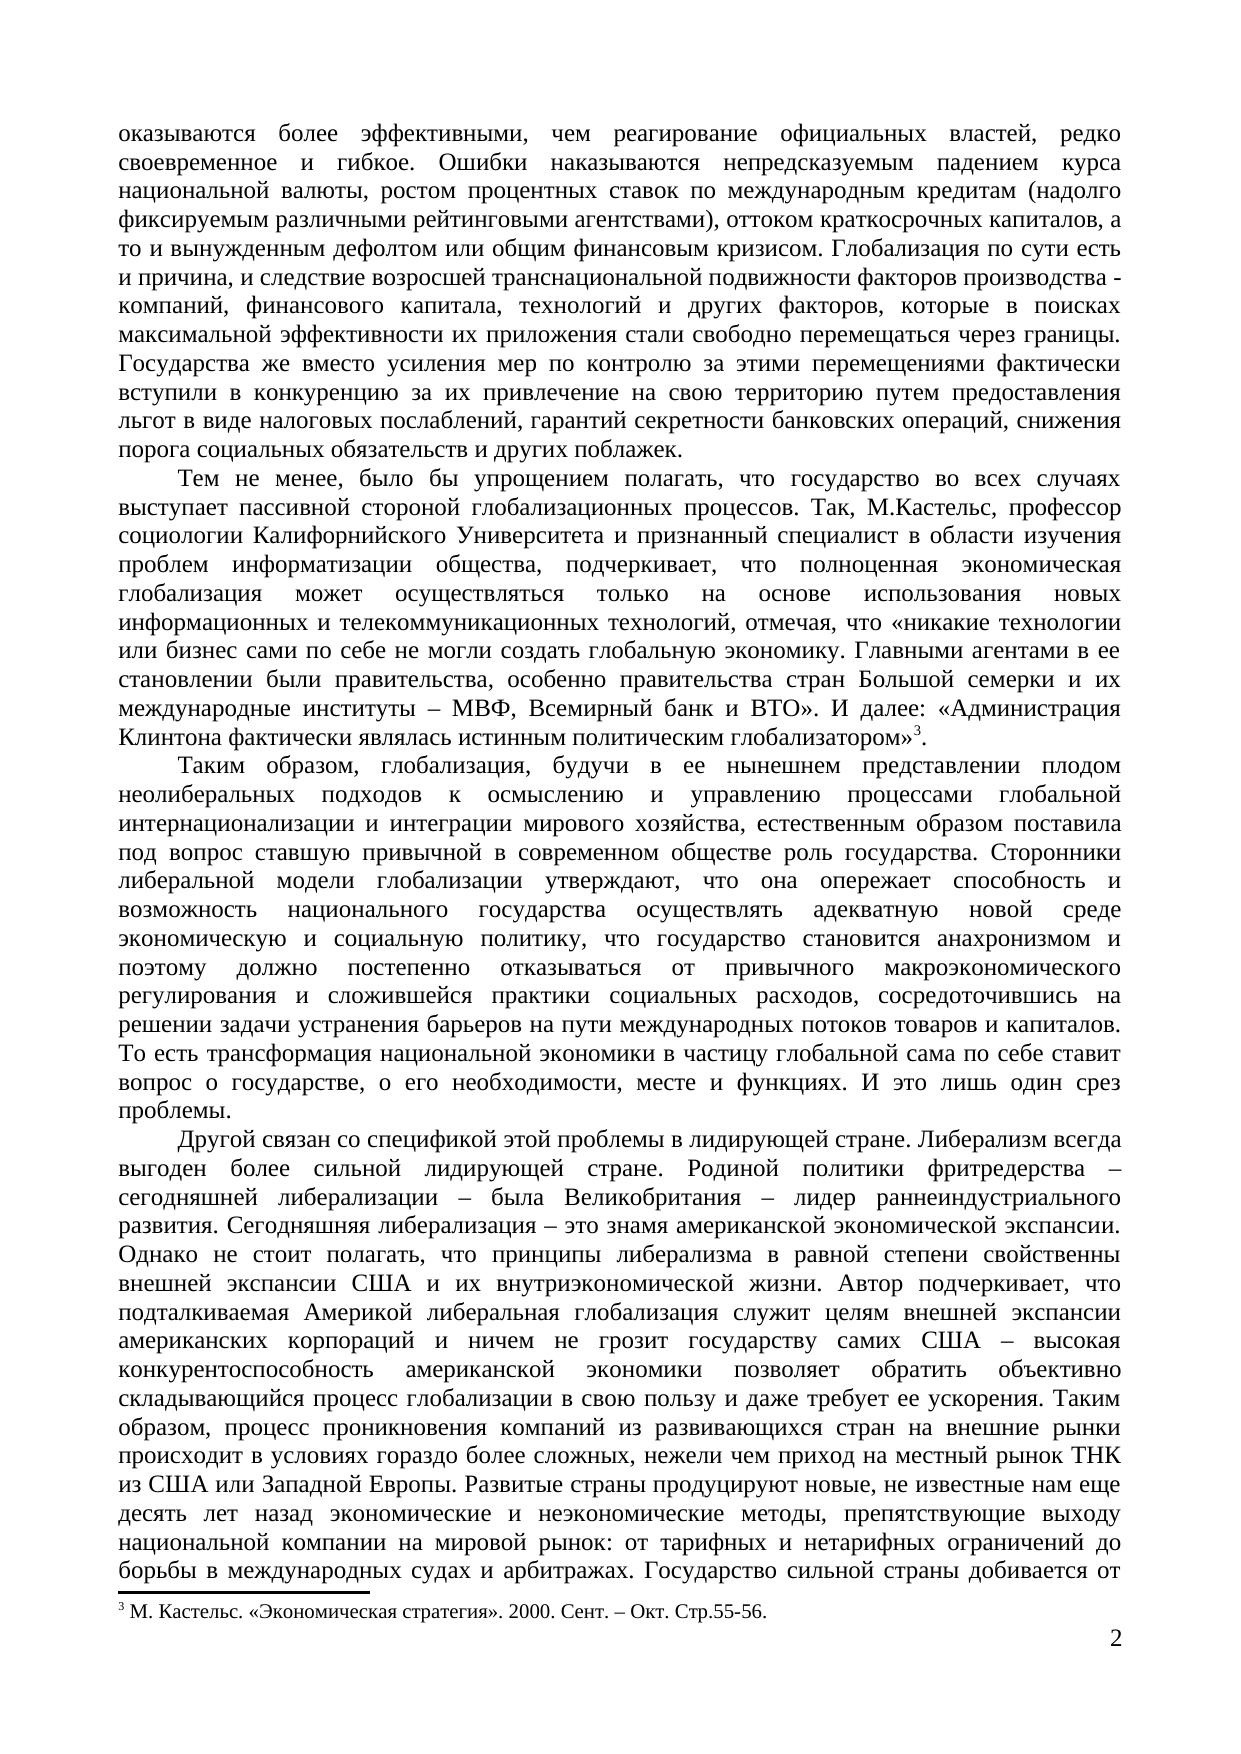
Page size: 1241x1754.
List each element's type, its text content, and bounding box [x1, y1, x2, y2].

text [118, 118, 1122, 463]
text Тем не менее, было бы упрощением полагать, что государство во всех случаях выступает пассивной стороной глобализационных процессов. Так, М.Кастельс, профессор социологии Калифорнийского Университета и признанный специалист в области изучения проблем информатизации общества, подчеркивает, что полноценная экономическая глобализация может осуществляться только на основе использования новых информационных и телекоммуникационных технологий, отмечая, что «никакие технологии или бизнес сами по себе не могли создать глобальную экономику. Главными агентами в ее становлении были правительства, особенно правительства стран Большой семерки и их международные институты – МВФ, Всемирный банк и ВТО». И далее: «Администрация Клинтона фактически являлась истинным политическим глобализатором». [118, 463, 1122, 751]
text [118, 1124, 1122, 1584]
text Таким образом, глобализация, будучи в ее нынешнем представлении плодом неолиберальных подходов к осмыслению и управлению процессами глобальной интернационализации и интеграции мирового хозяйства, естественным образом поставила под вопрос ставшую привычной в современном обществе роль государства. Сторонники либеральной модели глобализации утверждают, что она опережает способность и возможность национального государства осуществлять адекватную новой среде экономическую и социальную политику, что государство становится анахронизмом и поэтому должно постепенно отказываться от привычного макроэкономического регулирования и сложившейся практики социальных расходов, сосредоточившись на решении задачи устранения барьеров на пути международных потоков товаров и капиталов. То есть трансформация национальной экономики в частицу глобальной сама по себе ставит вопрос о государстве, о его необходимости, месте и функциях. И это лишь один срез проблемы. [118, 751, 1122, 1124]
